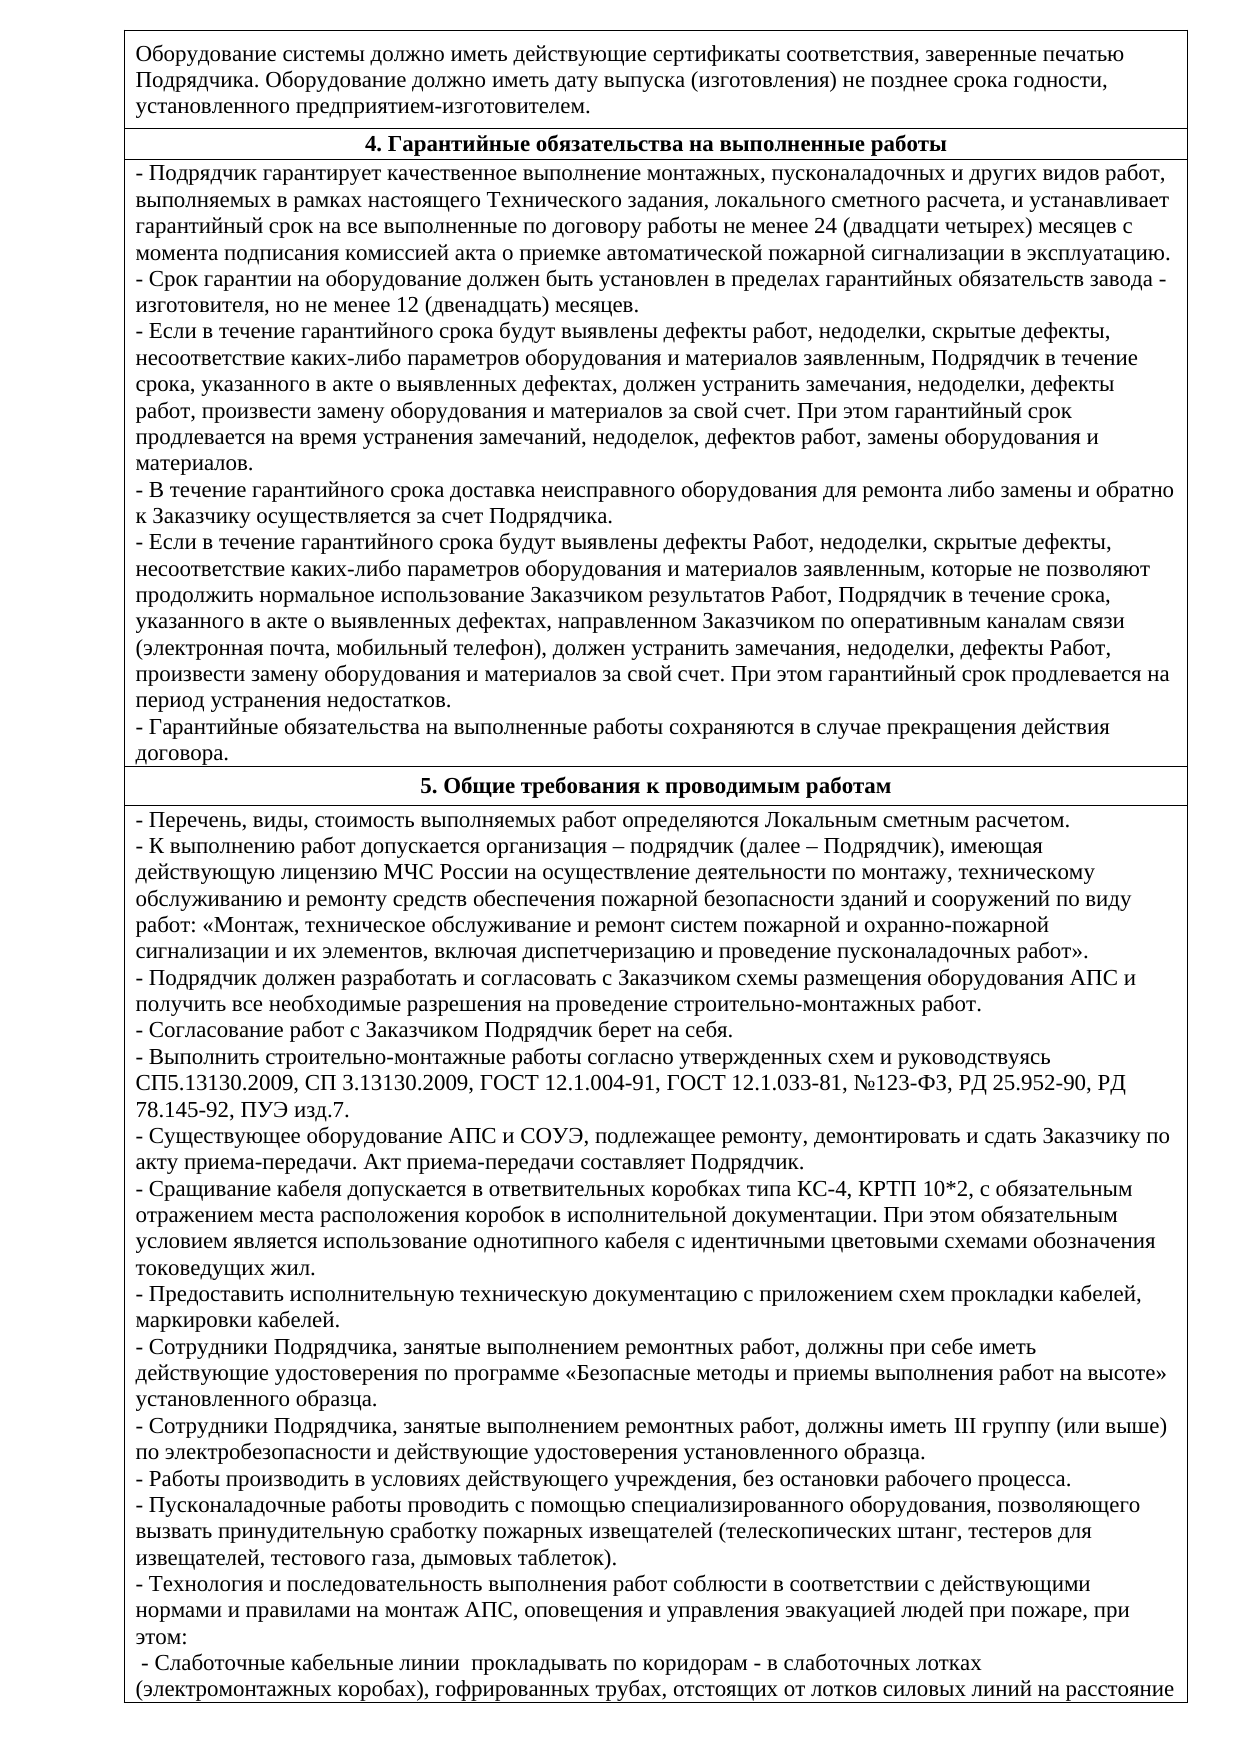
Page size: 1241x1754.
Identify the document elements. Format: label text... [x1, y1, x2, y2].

table_cell 5. Общие требования к проводимым работам [125, 767, 1187, 805]
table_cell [125, 806, 1187, 1702]
table_cell Оборудование системы должно иметь действующие сертификаты соответствия, заверенные печатью Подрядчика. Оборудование должно иметь дату выпуска (изготовления) не позднее срока годности, установленного предприятием-изготовителем. [125, 31, 1187, 128]
table_cell 4. Гарантийные обязательства на выполненные работы [125, 129, 1187, 158]
table_cell - Подрядчик гарантирует качественное выполнение монтажных, пусконаладочных и других видов работ, выполняемых в рамках настоящего Технического задания, локального сметного расчета, и устанавливает гарантийный срок на все выполненные по договору работы не менее 24 (двадцати четырех) месяцев с момента подписания комиссией акта о приемке автоматической пожарной сигнализации в эксплуатацию. - Срок гарантии на оборудование должен быть установлен в пределах гарантийных обязательств завода - изготовителя, но не менее 12 (двенадцать) месяцев. - Если в течение гарантийного срока будут выявлены дефекты работ, недоделки, скрытые дефекты, несоответствие каких-либо параметров оборудования и материалов заявленным, Подрядчик в течение срока, указанного в акте о выявленных дефектах, должен устранить замечания, недоделки, дефекты работ, произвести замену оборудования и материалов за свой счет. При этом гарантийный срок продлевается на время устранения замечаний, недоделок, дефектов работ, замены оборудования и материалов. - В течение гарантийного срока доставка неисправного оборудования для ремонта либо замены и обратно к Заказчику осуществляется за счет Подрядчика. - Если в течение гарантийного срока будут выявлены дефекты Работ, недоделки, скрытые дефекты, несоответствие каких-либо параметров оборудования и материалов заявленным, которые не позволяют продолжить нормальное использование Заказчиком результатов Работ, Подрядчик в течение срока, указанного в акте о выявленных дефектах, направленном Заказчиком по оперативным каналам связи (электронная почта, мобильный телефон), должен устранить замечания, недоделки, дефекты Работ, произвести замену оборудования и материалов за свой счет. При этом гарантийный срок продлевается на период устранения недостатков. - Гарантийные обязательства на выполненные работы сохраняются в случае прекращения действия договора. [125, 160, 1187, 766]
